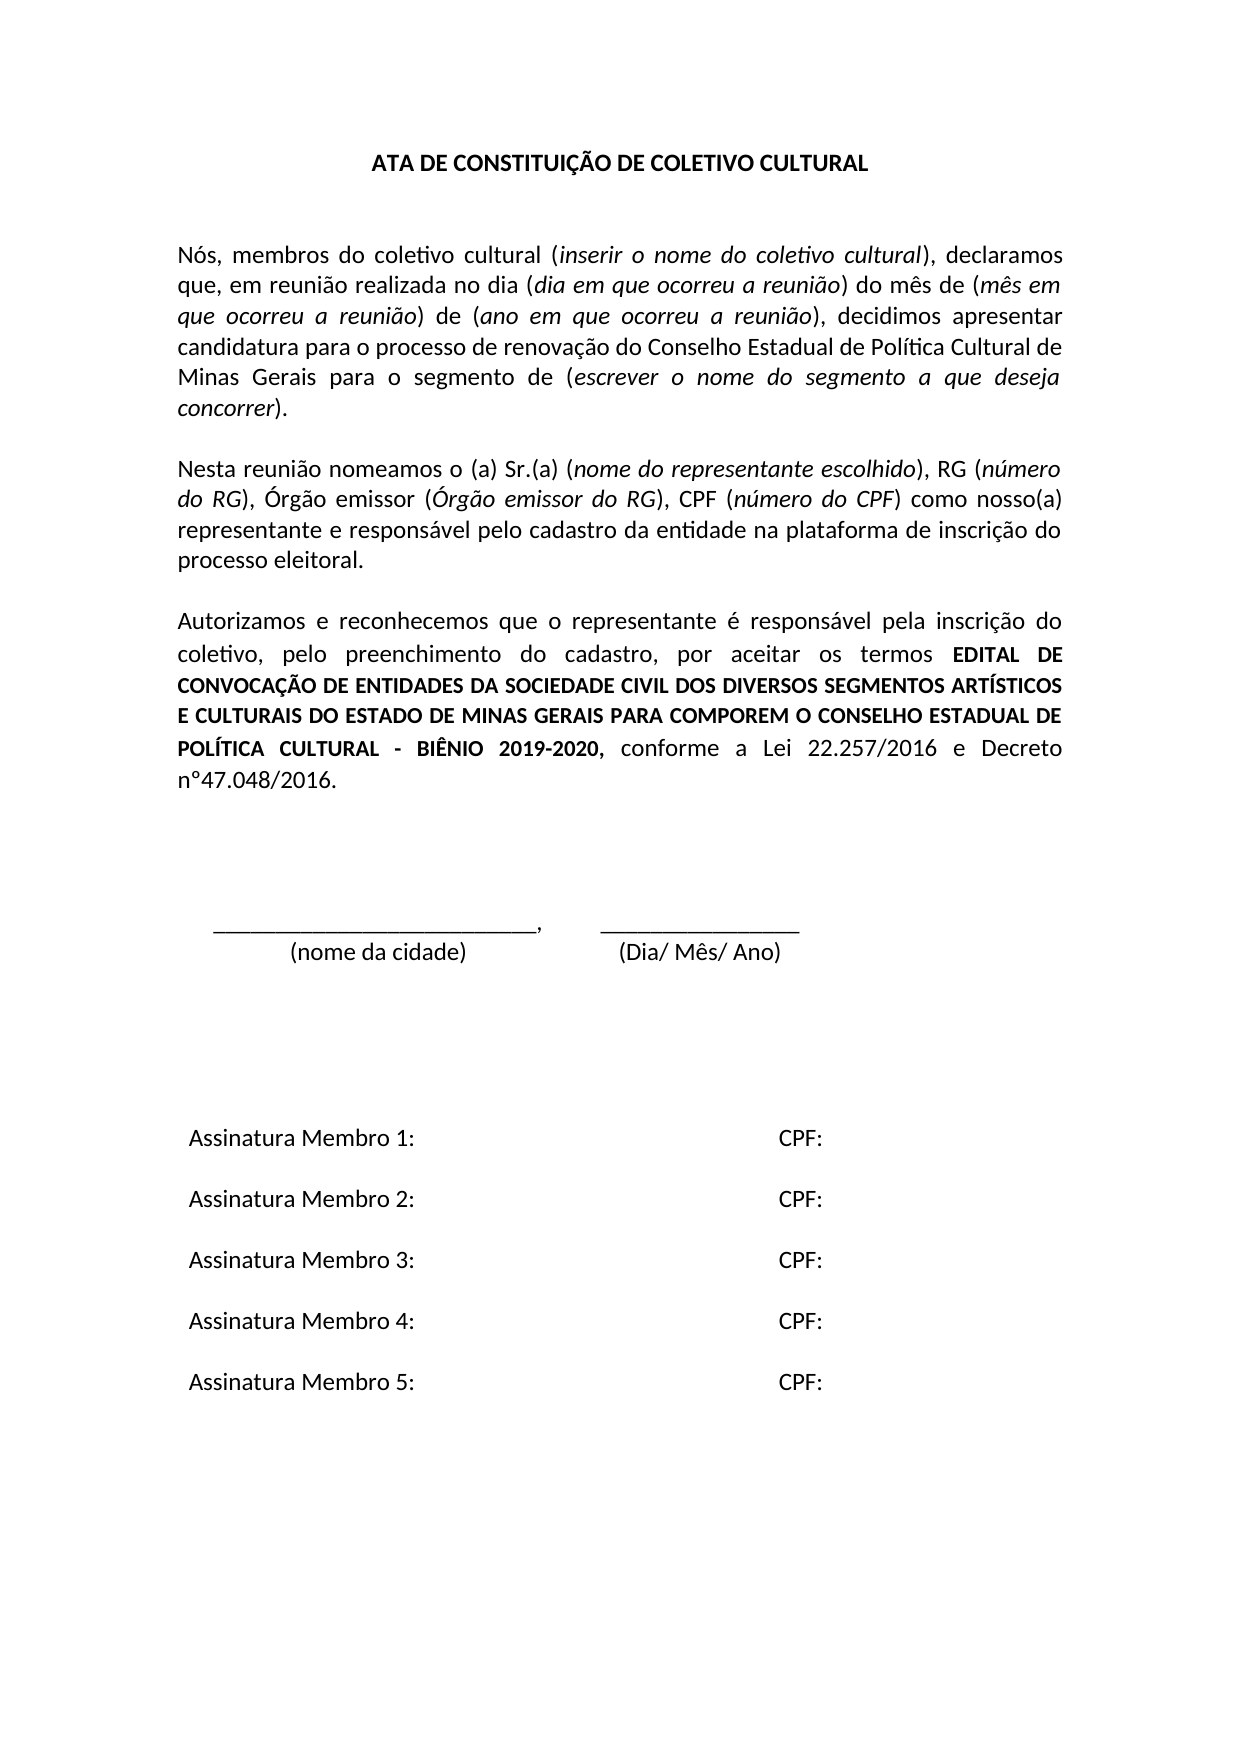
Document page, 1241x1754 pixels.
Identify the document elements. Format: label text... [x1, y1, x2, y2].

table_cell Assinatura Membro 5: [177, 1366, 767, 1427]
table_header __________________________, (nome da cidade) [177, 906, 579, 969]
table_cell CPF: [767, 1305, 1062, 1366]
text Nesta reunião nomeamos o (a) Sr.(a) (nome do representante escolhido), RG (número do RG), Órgão emissor (Órgão emissor do RG), CPF (número do CPF) como nosso(a) representante e responsável pelo cadastro da entidade na plataforma de inscrição do processo eleitoral. [177, 453, 1063, 575]
text Nós, membros do coletivo cultural (inserir o nome do coletivo cultural), declaramos que, em reunião realizada no dia (dia em que ocorreu a reunião) do mês de (mês em que ocorreu a reunião) de (ano em que ocorreu a reunião), decidimos apresentar candidatura para o processo de renovação do Conselho Estadual de Política Cultural de Minas Gerais para o segmento de (escrever o nome do segmento a que deseja concorrer). [177, 239, 1063, 422]
table_cell Assinatura Membro 4: [177, 1305, 767, 1366]
table_cell CPF: [767, 1366, 1062, 1427]
table_cell CPF: [767, 1183, 1062, 1244]
table_cell Assinatura Membro 2: [177, 1183, 767, 1244]
table_cell CPF: [767, 1244, 1062, 1305]
text Autorizamos e reconhecemos que o representante é responsável pela inscrição do coletivo, pelo preenchimento do cadastro, por aceitar os termos EDITAL DE CONVOCAÇÃO DE ENTIDADES DA SOCIEDADE CIVIL DOS DIVERSOS SEGMENTOS ARTÍSTICOS E CULTURAIS DO ESTADO DE MINAS GERAIS PARA COMPOREM O CONSELHO ESTADUAL DE POLÍTICA CULTURAL - BIÊNIO 2019-2020, conforme a Lei 22.257/2016 e Decreto nº47.048/2016. [177, 605, 1063, 795]
table_header Assinatura Membro 1: [177, 1122, 767, 1183]
table_header CPF: [767, 1122, 1062, 1183]
table_header ________________ (Dia/ Mês/ Ano) [579, 906, 821, 969]
table_cell Assinatura Membro 3: [177, 1244, 767, 1305]
text ATA DE CONSTITUIÇÃO DE COLETIVO CULTURAL [177, 148, 1063, 178]
